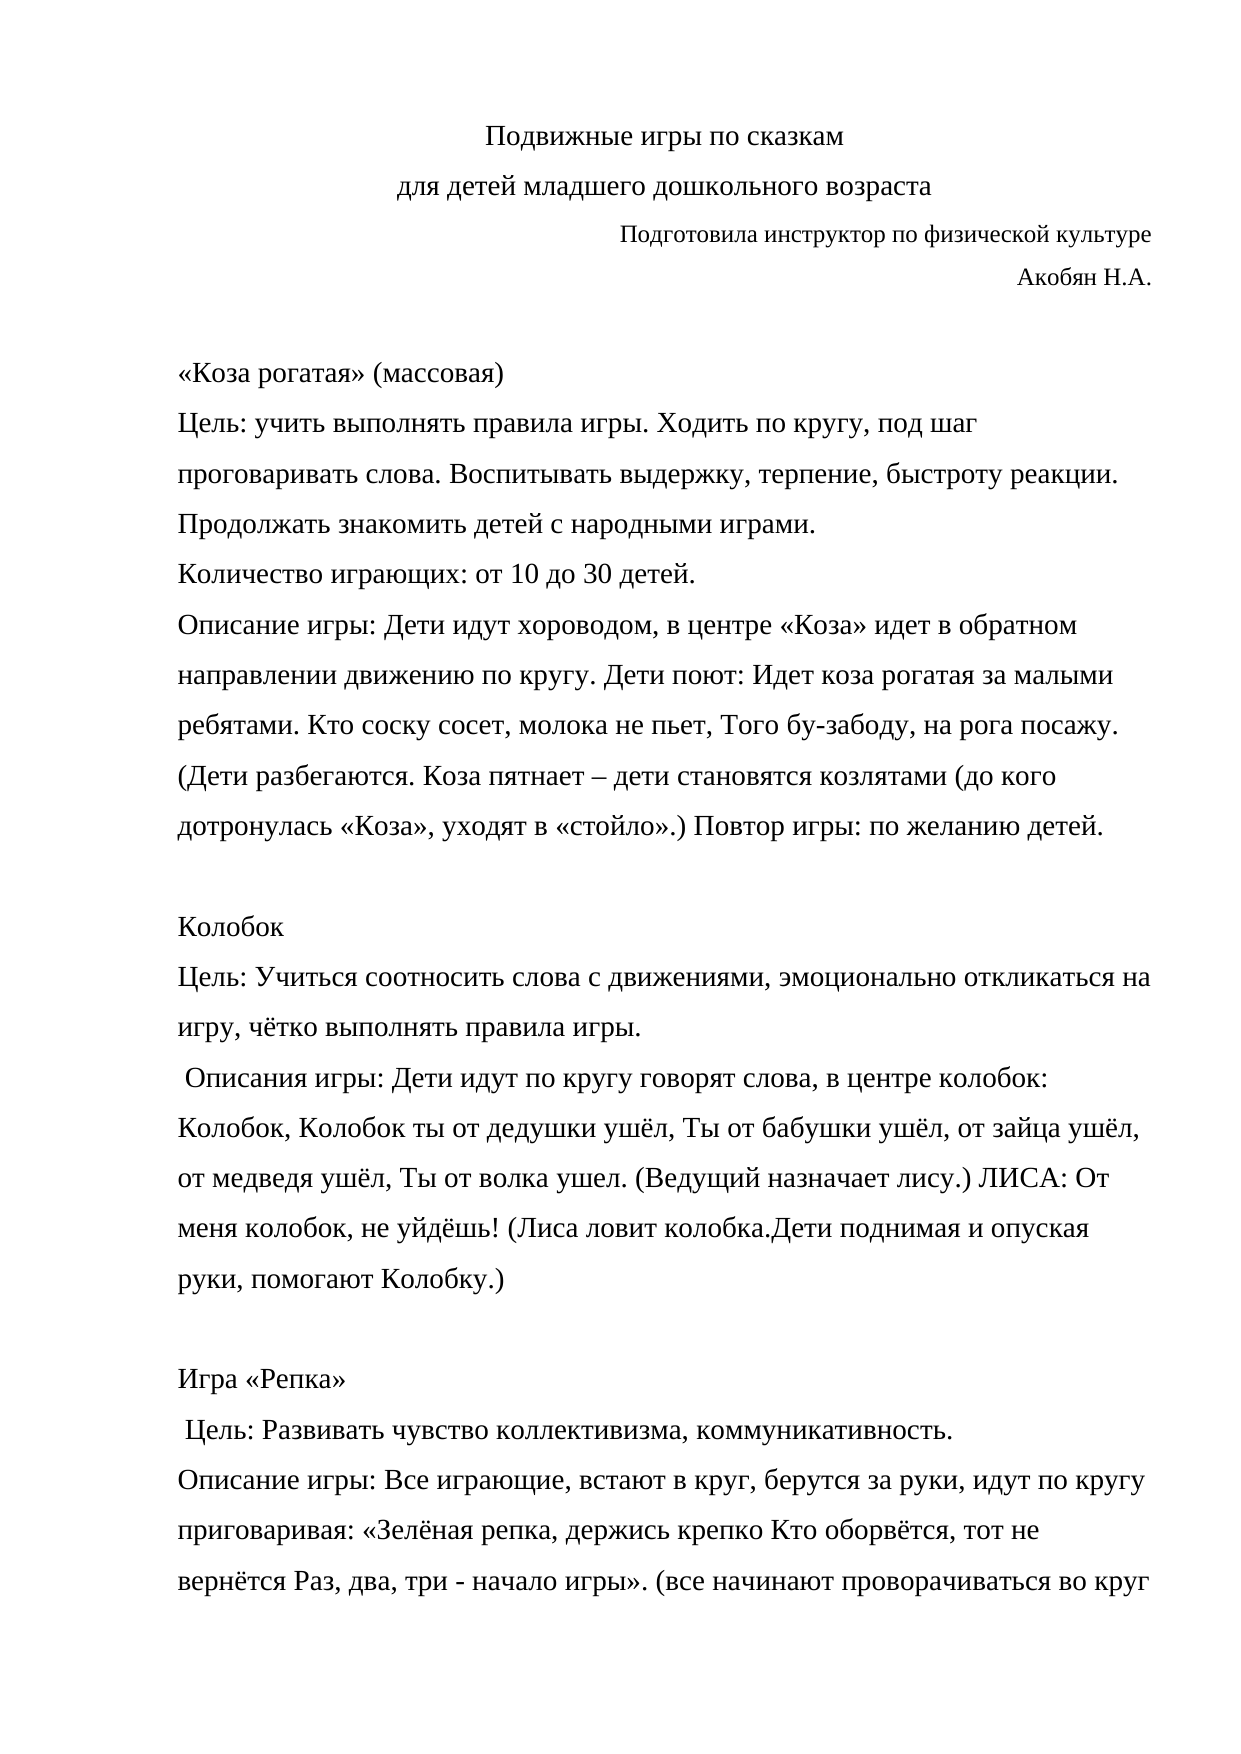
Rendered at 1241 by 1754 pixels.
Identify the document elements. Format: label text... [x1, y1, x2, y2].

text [177, 1462, 1152, 1596]
text Описание игры: Дети идут хороводом, в центре «Коза» идет в обратном направлении движению по кругу. Дети поют: Идет коза рогатая за малыми ребятами. Кто соску сосет, молока не пьет, Того бу-забоду, на рога посажу. (Дети разбегаются. Коза пятнает – дети становятся козлятами (до кого дотронулась «Коза», уходят в «стойло».) Повтор игры: по желанию детей. [177, 607, 1152, 842]
text Цель: Учиться соотносить слова с движениями, эмоционально откликаться на игру, чётко выполнять правила игры. [177, 959, 1152, 1043]
text Количество играющих: от 10 до 30 детей. [177, 557, 1152, 590]
text Подвижные игры по сказкам для детей младшего дошкольного возраста [177, 118, 1152, 202]
text «Коза рогатая» (массовая) [177, 355, 1152, 389]
text Колобок [177, 909, 1152, 942]
text Игра «Репка» [177, 1362, 1152, 1395]
text Цель: Развивать чувство коллективизма, коммуникативность. [177, 1412, 1152, 1445]
text Описания игры: Дети идут по кругу говорят слова, в центре колобок: Колобок, Колобок ты от дедушки ушёл, Ты от бабушки ушёл, от зайца ушёл, от медведя ушёл, Ты от волка ушел. (Ведущий назначает лису.) ЛИСА: От меня колобок, не уйдёшь! (Лиса ловит колобка.Дети поднимая и опуская руки, помогают Колобку.) [177, 1060, 1152, 1294]
text Подготовила инструктор по физической культуре [177, 219, 1152, 247]
text Акобян Н.А. [177, 262, 1152, 291]
text Цель: учить выполнять правила игры. Ходить по кругу, под шаг проговаривать слова. Воспитывать выдержку, терпение, быстроту реакции. Продолжать знакомить детей с народными играми. [177, 406, 1152, 540]
